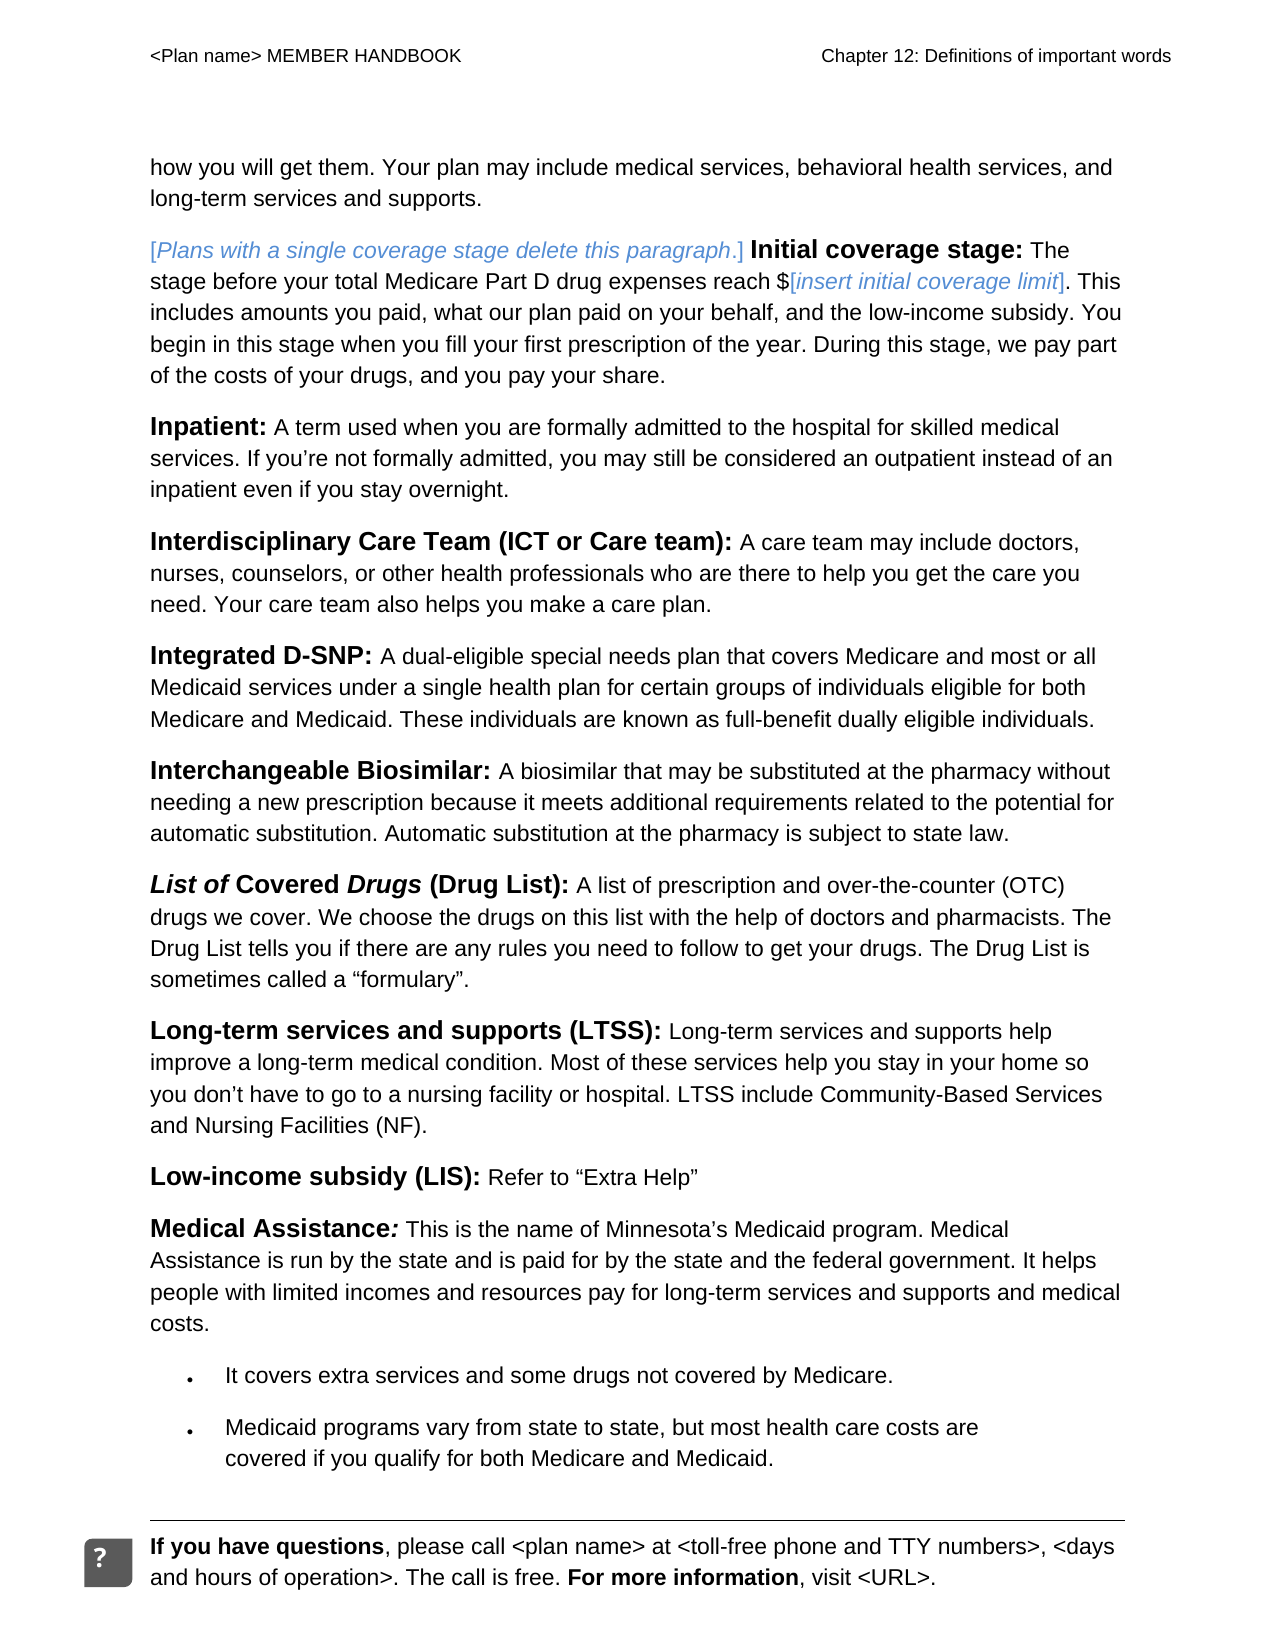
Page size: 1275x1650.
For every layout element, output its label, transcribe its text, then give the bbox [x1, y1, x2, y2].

subtitle [Plans with a single coverage stage delete this paragraph.] Initial coverage stage: The stage before your total Medicare Part D drug expenses reach $[insert initial coverage limit]. This includes amounts you paid, what our plan paid on your behalf, and the low-income subsidy. You begin in this stage when you fill your first prescription of the year. During this stage, we pay part of the costs of your drugs, and you pay your share. [150, 233, 1125, 389]
list Medicaid programs vary from state to state, but most health care costs are covered if you qualify for both Medicare and Medicaid. [187, 1410, 1050, 1473]
subtitle Integrated D-SNP: A dual-eligible special needs plan that covers Medicare and most or all Medicaid services under a single health plan for certain groups of individuals eligible for both Medicare and Medicaid. These individuals are known as full-benefit dually eligible individuals. [150, 639, 1125, 733]
subtitle Interchangeable Biosimilar: A biosimilar that may be substituted at the pharmacy without needing a new prescription because it meets additional requirements related to the potential for automatic substitution. Automatic substitution at the pharmacy is subject to state law. [150, 754, 1125, 848]
subtitle List of Covered Drugs (Drug List): A list of prescription and over-the-counter (OTC) drugs we cover. We choose the drugs on this list with the help of doctors and pharmacists. The Drug List tells you if there are any rules you need to follow to get your drugs. The Drug List is sometimes called a “formulary”. [150, 869, 1125, 994]
subtitle Low-income subsidy (LIS): Refer to “Extra Help” [150, 1160, 1125, 1192]
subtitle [150, 150, 1125, 212]
subtitle Interdisciplinary Care Team (ICT or Care team): A care team may include doctors, nurses, counselors, or other health professionals who are there to help you get the care you need. Your care team also helps you make a care plan. [150, 525, 1125, 619]
list It covers extra services and some drugs not covered by Medicare. [187, 1358, 1050, 1389]
subtitle Inpatient: A term used when you are formally admitted to the hospital for skilled medical services. If you’re not formally admitted, you may still be considered an outpatient instead of an inpatient even if you stay overnight. [150, 410, 1125, 504]
subtitle Medical Assistance: This is the name of Minnesota’s Medicaid program. Medical Assistance is run by the state and is paid for by the state and the federal government. It helps people with limited incomes and resources pay for long-term services and supports and medical costs. [150, 1212, 1125, 1337]
subtitle Long-term services and supports (LTSS): Long-term services and supports help improve a long-term medical condition. Most of these services help you stay in your home so you don’t have to go to a nursing facility or hospital. LTSS include Community-Based Services and Nursing Facilities (NF). [150, 1014, 1125, 1139]
